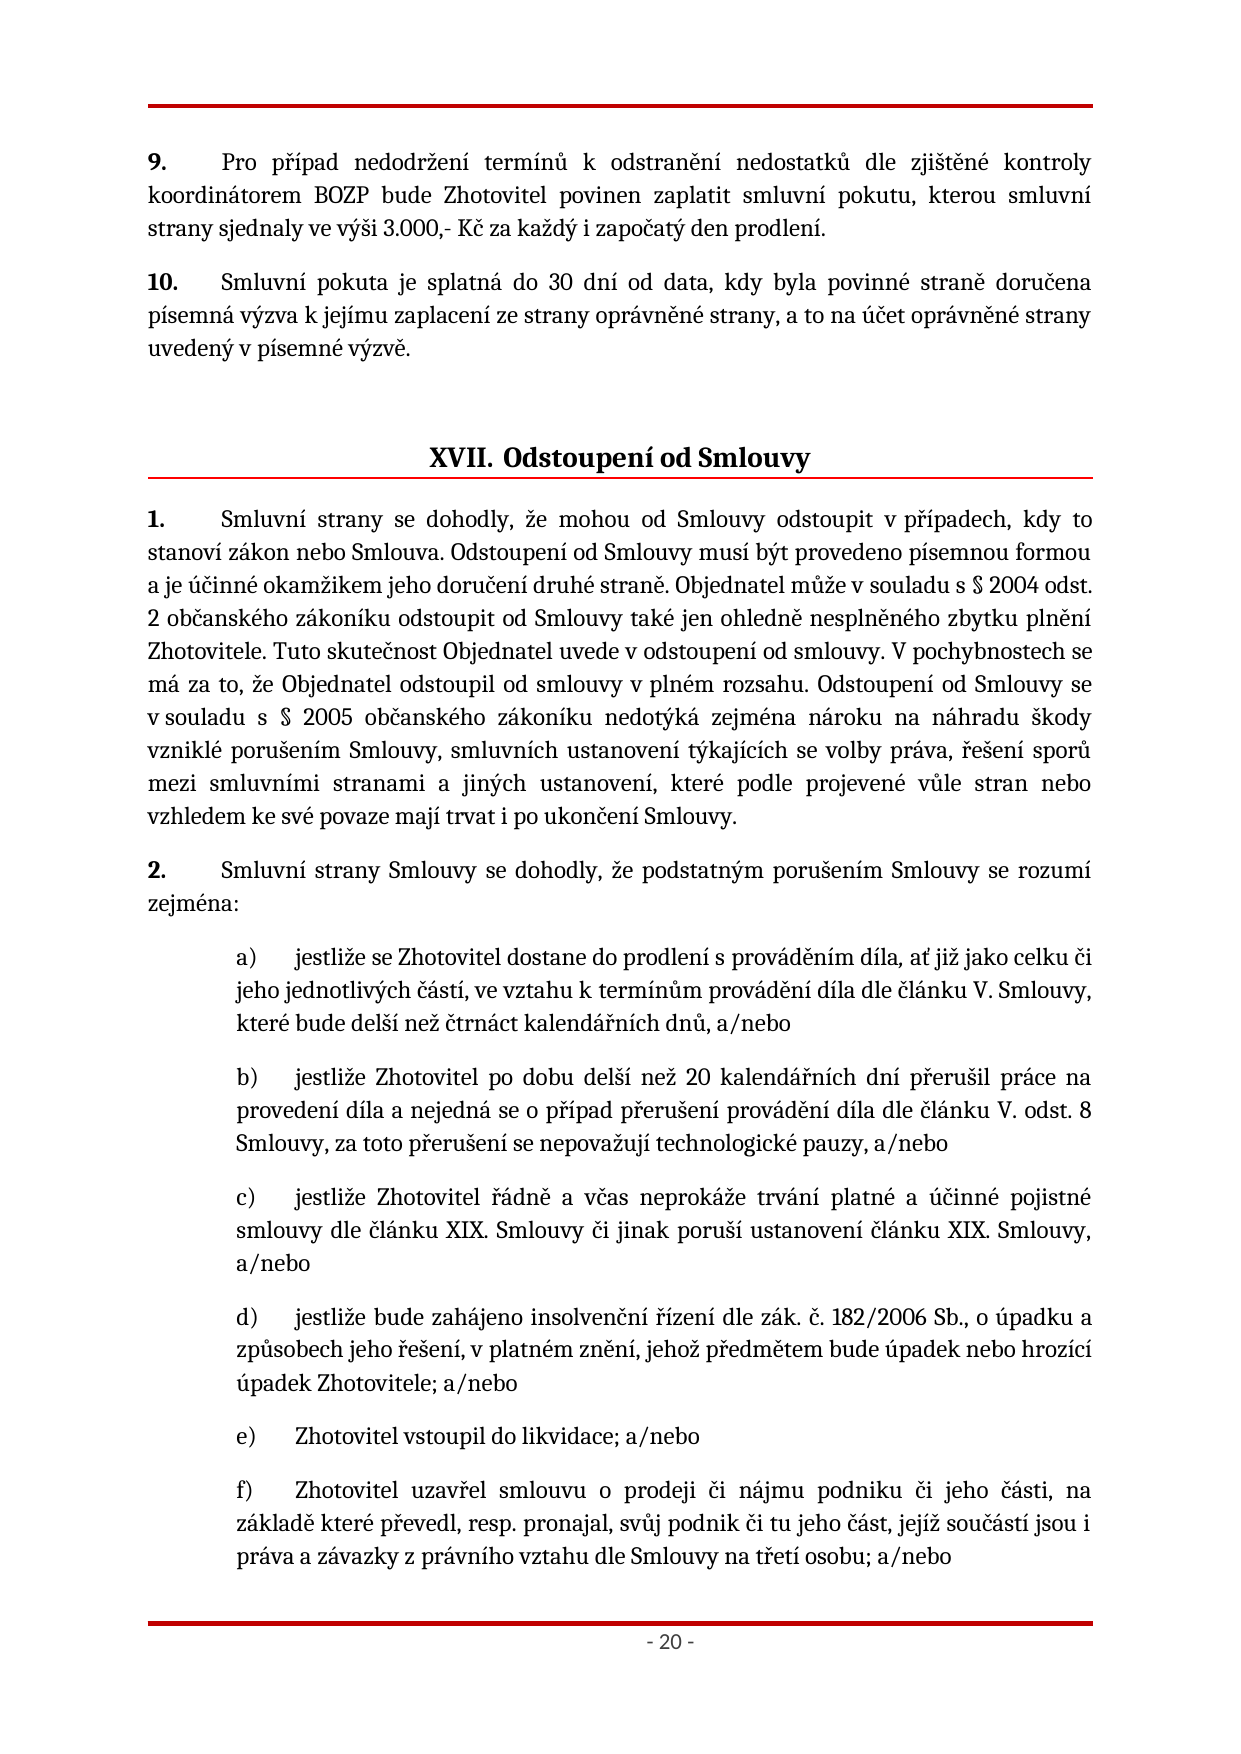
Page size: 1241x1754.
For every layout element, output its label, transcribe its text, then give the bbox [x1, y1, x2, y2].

subtitle Smluvní pokuta je splatná do 30 dní od data, kdy byla povinné straně doručena písemná výzva k jejímu zaplacení ze strany oprávněné strany, a to na účet oprávněné strany uvedený v písemné výzvě. [148, 267, 1093, 362]
subtitle Pro případ nedodržení termínů k odstranění nedostatků dle zjištěné kontroly koordinátorem BOZP bude Zhotovitel povinen zaplatit smluvní pokutu, kterou smluvní strany sjednaly ve výši 3.000,- Kč za každý i započatý den prodlení. [148, 148, 1093, 242]
subtitle jestliže Zhotovitel řádně a včas neprokáže trvání platné a účinné pojistné smlouvy dle článku XIX. Smlouvy či jinak poruší ustanovení článku XIX. Smlouvy, a/nebo [236, 1182, 1093, 1277]
subtitle Odstoupení od Smlouvy [148, 441, 1093, 477]
subtitle Zhotovitel uzavřel smlouvu o prodeji či nájmu podniku či jeho části, na základě které převedl, resp. pronajal, svůj podnik či tu jeho část, jejíž součástí jsou i práva a závazky z právního vztahu dle Smlouvy na třetí osobu; a/nebo [236, 1476, 1093, 1571]
subtitle Smluvní strany se dohodly, že mohou od Smlouvy odstoupit v případech, kdy to stanoví zákon nebo Smlouva. Odstoupení od Smlouvy musí být provedeno písemnou formou a je účinné okamžikem jeho doručení druhé straně. Objednatel může v souladu s § 2004 odst. 2 občanského zákoníku odstoupit od Smlouvy také jen ohledně nesplněného zbytku plnění Zhotovitele. Tuto skutečnost Objednatel uvede v odstoupení od smlouvy. V pochybnostech se má za to, že Objednatel odstoupil od smlouvy v plném rozsahu. Odstoupení od Smlouvy se v souladu s § 2005 občanského zákoníku nedotýká zejména nároku na náhradu škody vzniklé porušením Smlouvy, smluvních ustanovení týkajících se volby práva, řešení sporů mezi smluvními stranami a jiných ustanovení, které podle projevené vůle stran nebo vzhledem ke své povaze mají trvat i po ukončení Smlouvy. [148, 505, 1093, 831]
subtitle jestliže bude zahájeno insolvenční řízení dle zák. č. 182/2006 Sb., o úpadku a způsobech jeho řešení, v platném znění, jehož předmětem bude úpadek nebo hrozící úpadek Zhotovitele; a/nebo [236, 1302, 1093, 1397]
subtitle Smluvní strany Smlouvy se dohodly, že podstatným porušením Smlouvy se rozumí zejména: [148, 856, 1093, 918]
subtitle jestliže Zhotovitel po dobu delší než 20 kalendářních dní přerušil práce na provedení díla a nejedná se o případ přerušení provádění díla dle článku V. odst. 8 Smlouvy, za toto přerušení se nepovažují technologické pauzy, a/nebo [236, 1063, 1093, 1157]
subtitle jestliže se Zhotovitel dostane do prodlení s prováděním díla, ať již jako celku či jeho jednotlivých částí, ve vztahu k termínům provádění díla dle článku V. Smlouvy, které bude delší než čtrnáct kalendářních dnů, a/nebo [236, 943, 1093, 1037]
subtitle Zhotovitel vstoupil do likvidace; a/nebo [236, 1422, 1093, 1451]
